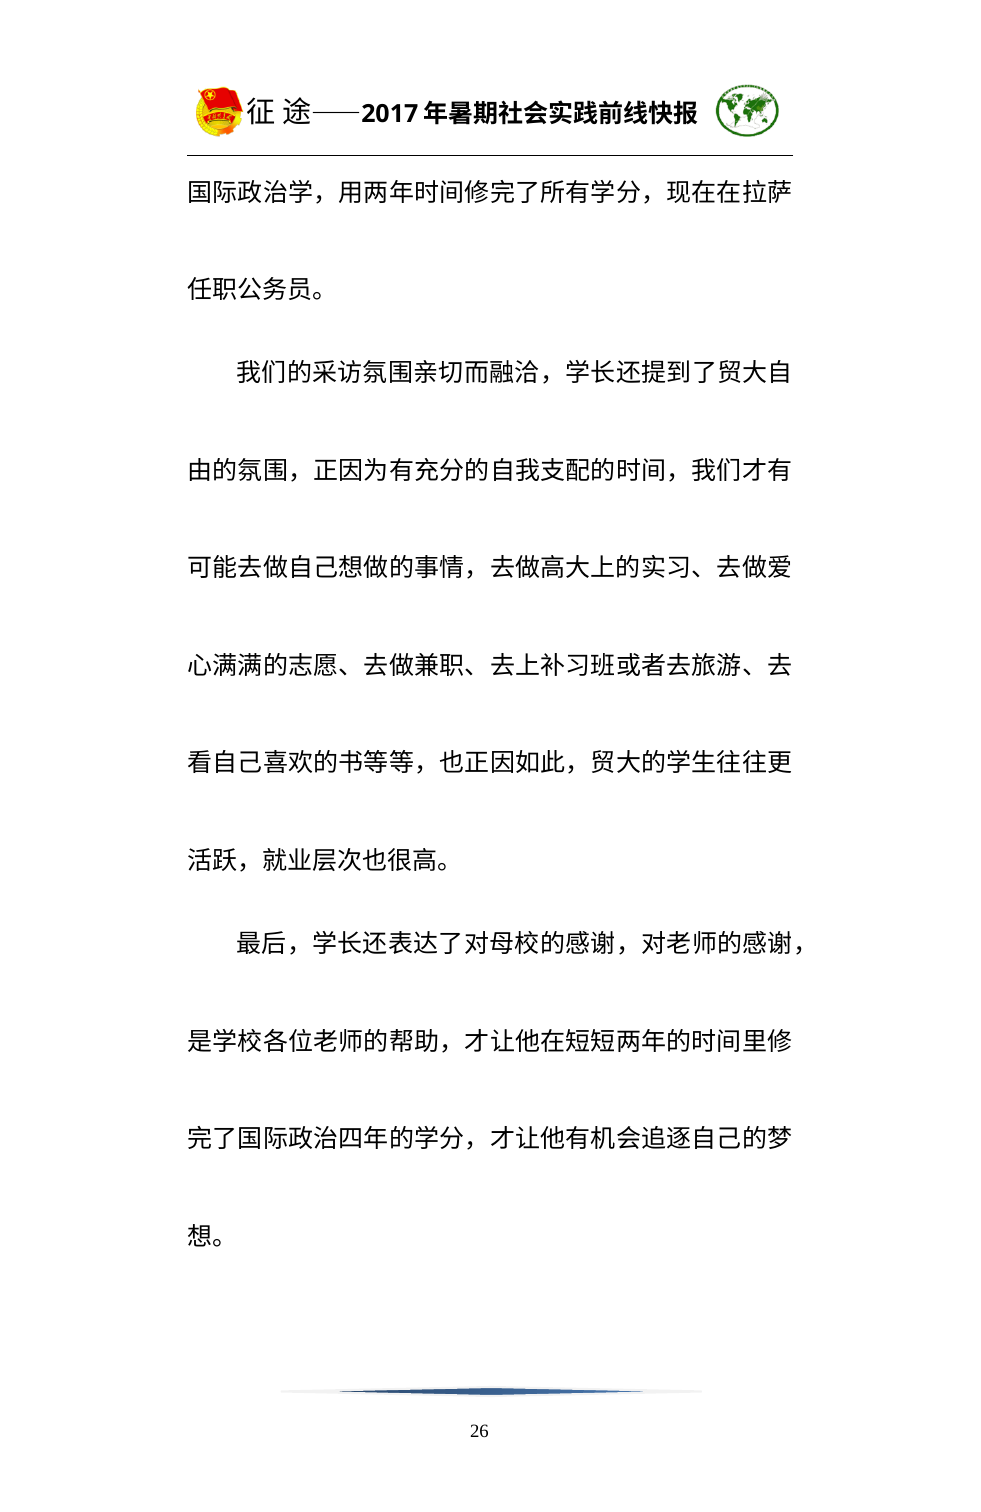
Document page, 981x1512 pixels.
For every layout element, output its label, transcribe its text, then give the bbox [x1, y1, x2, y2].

picture [194, 86, 244, 137]
text 最后，学长还表达了对母校的感谢，对老师的感谢，是学校各位老师的帮助，才让他在短短两年的时间里修完了国际政治四年的学分，才让他有机会追逐自己的梦想。 [187, 909, 793, 1267]
text @坐着火车去拉萨实践小分队：校友走访。暑期实践期间，我们“坐着火车去拉萨”实践小分队有幸联系到了在拉萨的苗圃学长，并进行了采访。苗圃学长毕业于2017年，开始就读于国际经济与贸易学院经济学类，四年后转入国际关系学院国际政治学，用两年时间修完了所有学分，现在在拉萨任职公务员。 [187, 158, 793, 320]
text 我们的采访氛围亲切而融洽，学长还提到了贸大自由的氛围，正因为有充分的自我支配的时间，我们才有可能去做自己想做的事情，去做高大上的实习、去做爱心满满的志愿、去做兼职、去上补习班或者去旅游、去看自己喜欢的书等等，也正因如此，贸大的学生往往更活跃，就业层次也很高。 [187, 338, 793, 891]
picture [702, 65, 785, 152]
